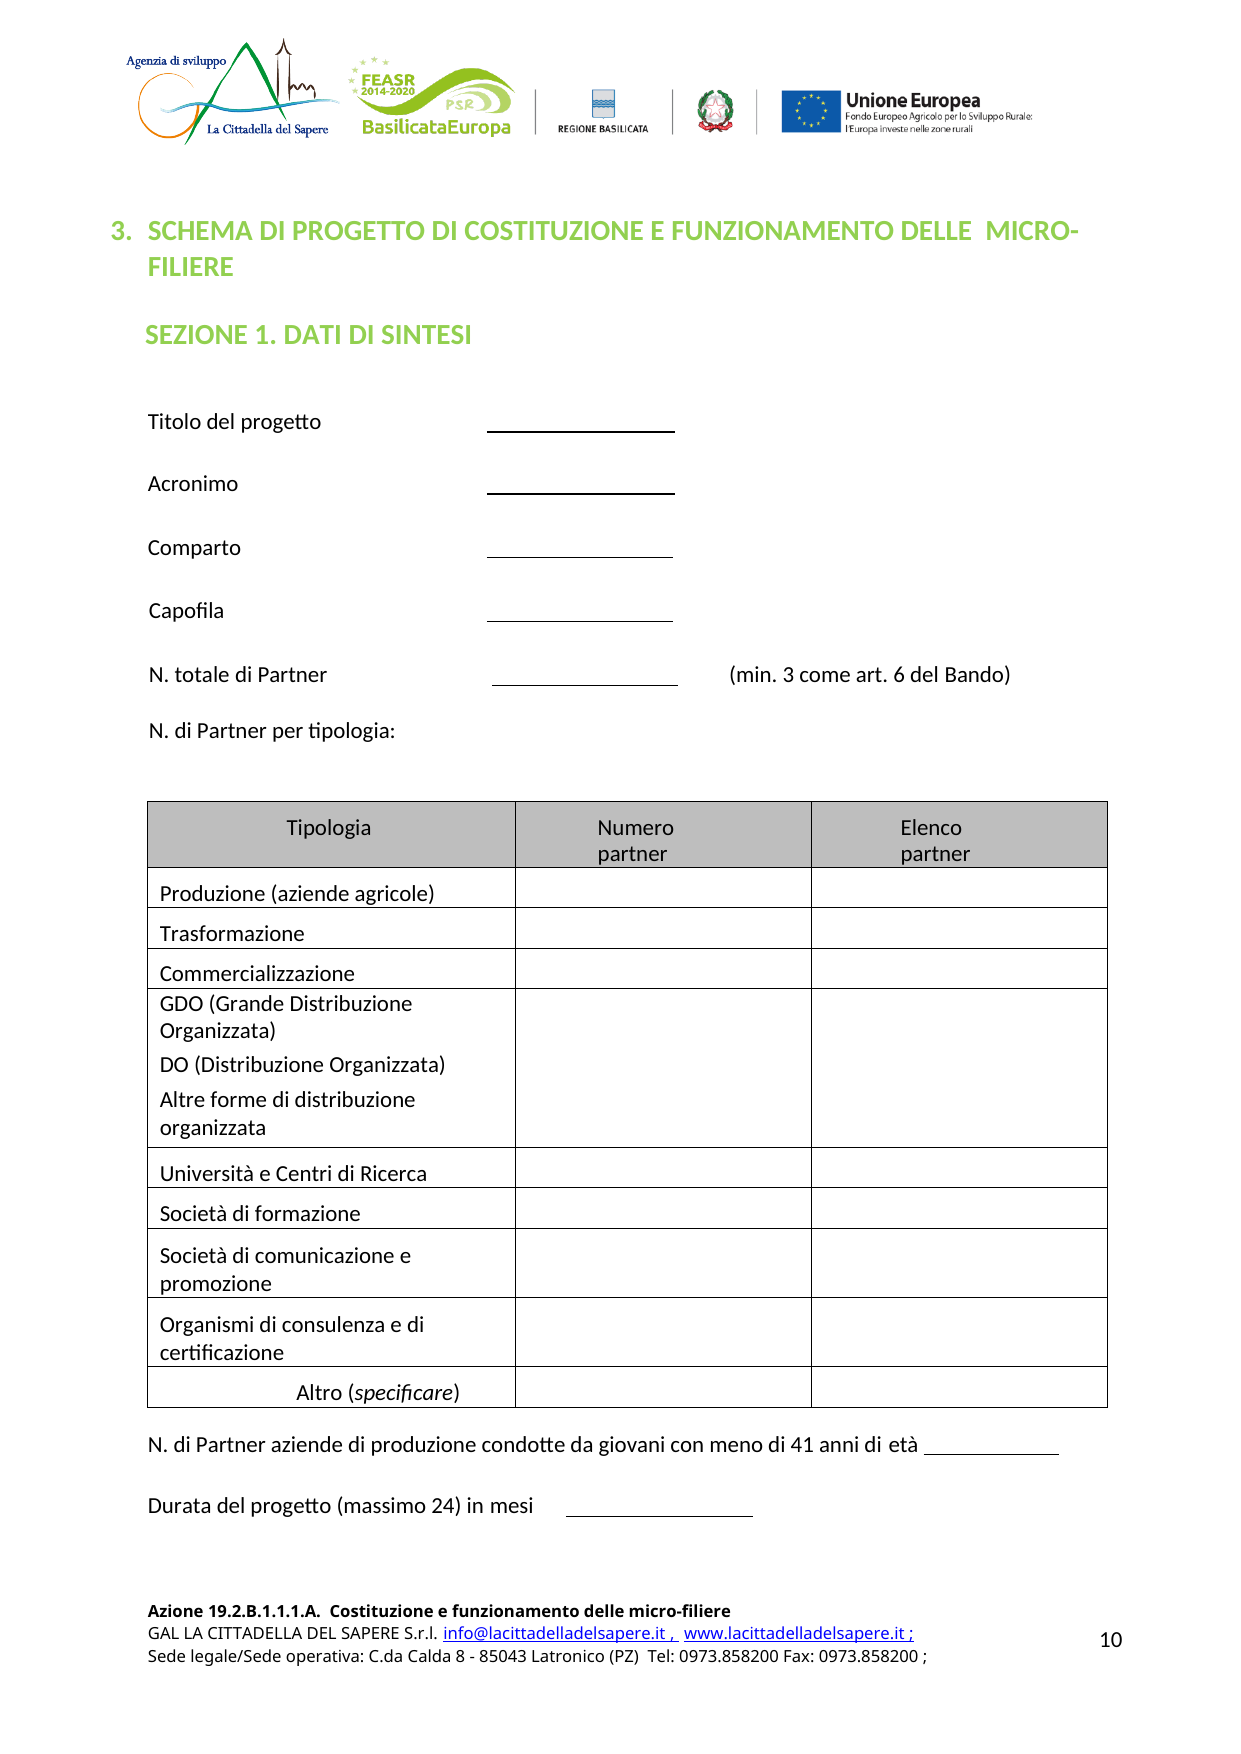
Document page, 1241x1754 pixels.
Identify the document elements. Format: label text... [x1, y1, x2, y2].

table_cell [516, 989, 811, 1147]
table_cell GDO (Grande Distribuzione Organizzata) DO (Distribuzione Organizzata) Altre forme di distribuzione organizzata [148, 989, 515, 1147]
text Durata del progetto (massimo 24) in mesi [148, 1492, 1240, 1519]
table_cell [812, 908, 1107, 948]
text Capofila [149, 597, 1122, 625]
table_cell [812, 949, 1107, 988]
table_cell [812, 989, 1107, 1147]
text N. di Partner aziende di produzione condotte da giovani con meno di 41 anni di età [148, 1430, 1240, 1458]
table_cell [516, 1367, 811, 1407]
table_cell [812, 1298, 1107, 1366]
table_cell Commercializzazione [148, 949, 515, 988]
table_cell Altro (specificare) [148, 1367, 515, 1407]
picture [526, 0, 1045, 146]
subtitle SCHEMA DI PROGETTO DI COSTITUZIONE E FUNZIONAMENTO DELLE MICRO-FILIERE [110, 212, 1122, 284]
table_cell [516, 1188, 811, 1228]
text N. di Partner per tipologia: [149, 717, 1122, 744]
table_cell [516, 1298, 811, 1366]
table_cell [516, 1229, 811, 1297]
text Comparto [148, 533, 1122, 561]
table_cell Università e Centri di Ricerca [148, 1148, 515, 1187]
table_cell Organismi di consulenza e di certificazione [148, 1298, 515, 1366]
text Acronimo [148, 469, 1122, 497]
picture [121, 35, 522, 146]
table_cell Società di formazione [148, 1188, 515, 1228]
table_cell [812, 1188, 1107, 1228]
table_header Tipologia [148, 802, 515, 867]
table_header Elenco partner [812, 802, 1107, 867]
table_cell Società di comunicazione e promozione [148, 1229, 515, 1297]
table_cell [516, 949, 811, 988]
table_cell [516, 868, 811, 907]
table_header Numero partner [516, 802, 811, 867]
table_cell [516, 908, 811, 948]
text SEZIONE 1. DATI DI SINTESI [145, 316, 1122, 352]
table_cell [812, 868, 1107, 907]
table_cell [812, 1148, 1107, 1187]
text Titolo del progetto [148, 407, 1122, 435]
table_cell [812, 1367, 1107, 1407]
table_cell [812, 1229, 1107, 1297]
table_cell Produzione (aziende agricole) [148, 868, 515, 907]
table_cell Trasformazione [148, 908, 515, 948]
table_cell [516, 1148, 811, 1187]
text N. totale di Partner (min. 3 come art. 6 del Bando) [149, 661, 1122, 688]
